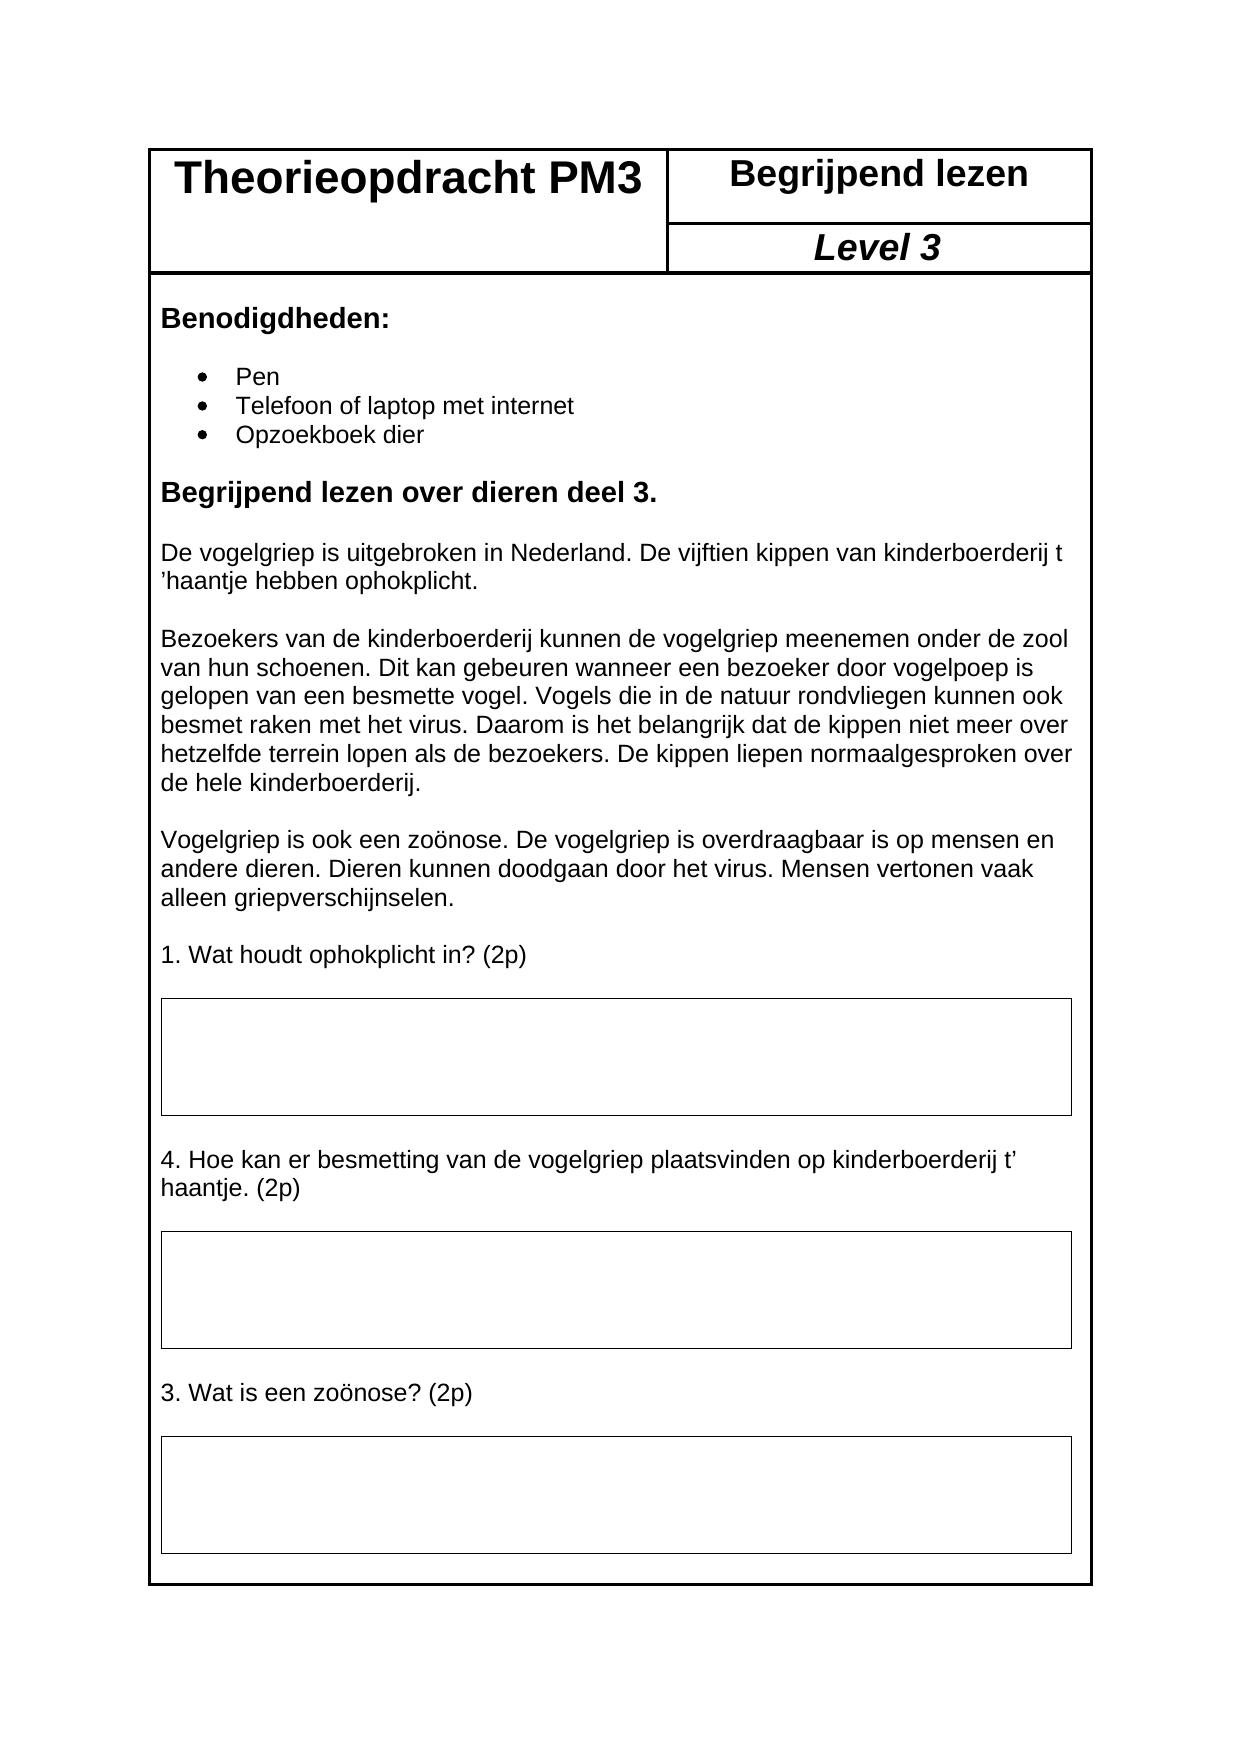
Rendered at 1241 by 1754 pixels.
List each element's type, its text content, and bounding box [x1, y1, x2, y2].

table_cell Level 3 [669, 225, 1090, 271]
table_header Begrijpend lezen [669, 151, 1090, 222]
table_header Theorieopdracht PM3 [151, 151, 666, 271]
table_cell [151, 275, 1090, 1583]
